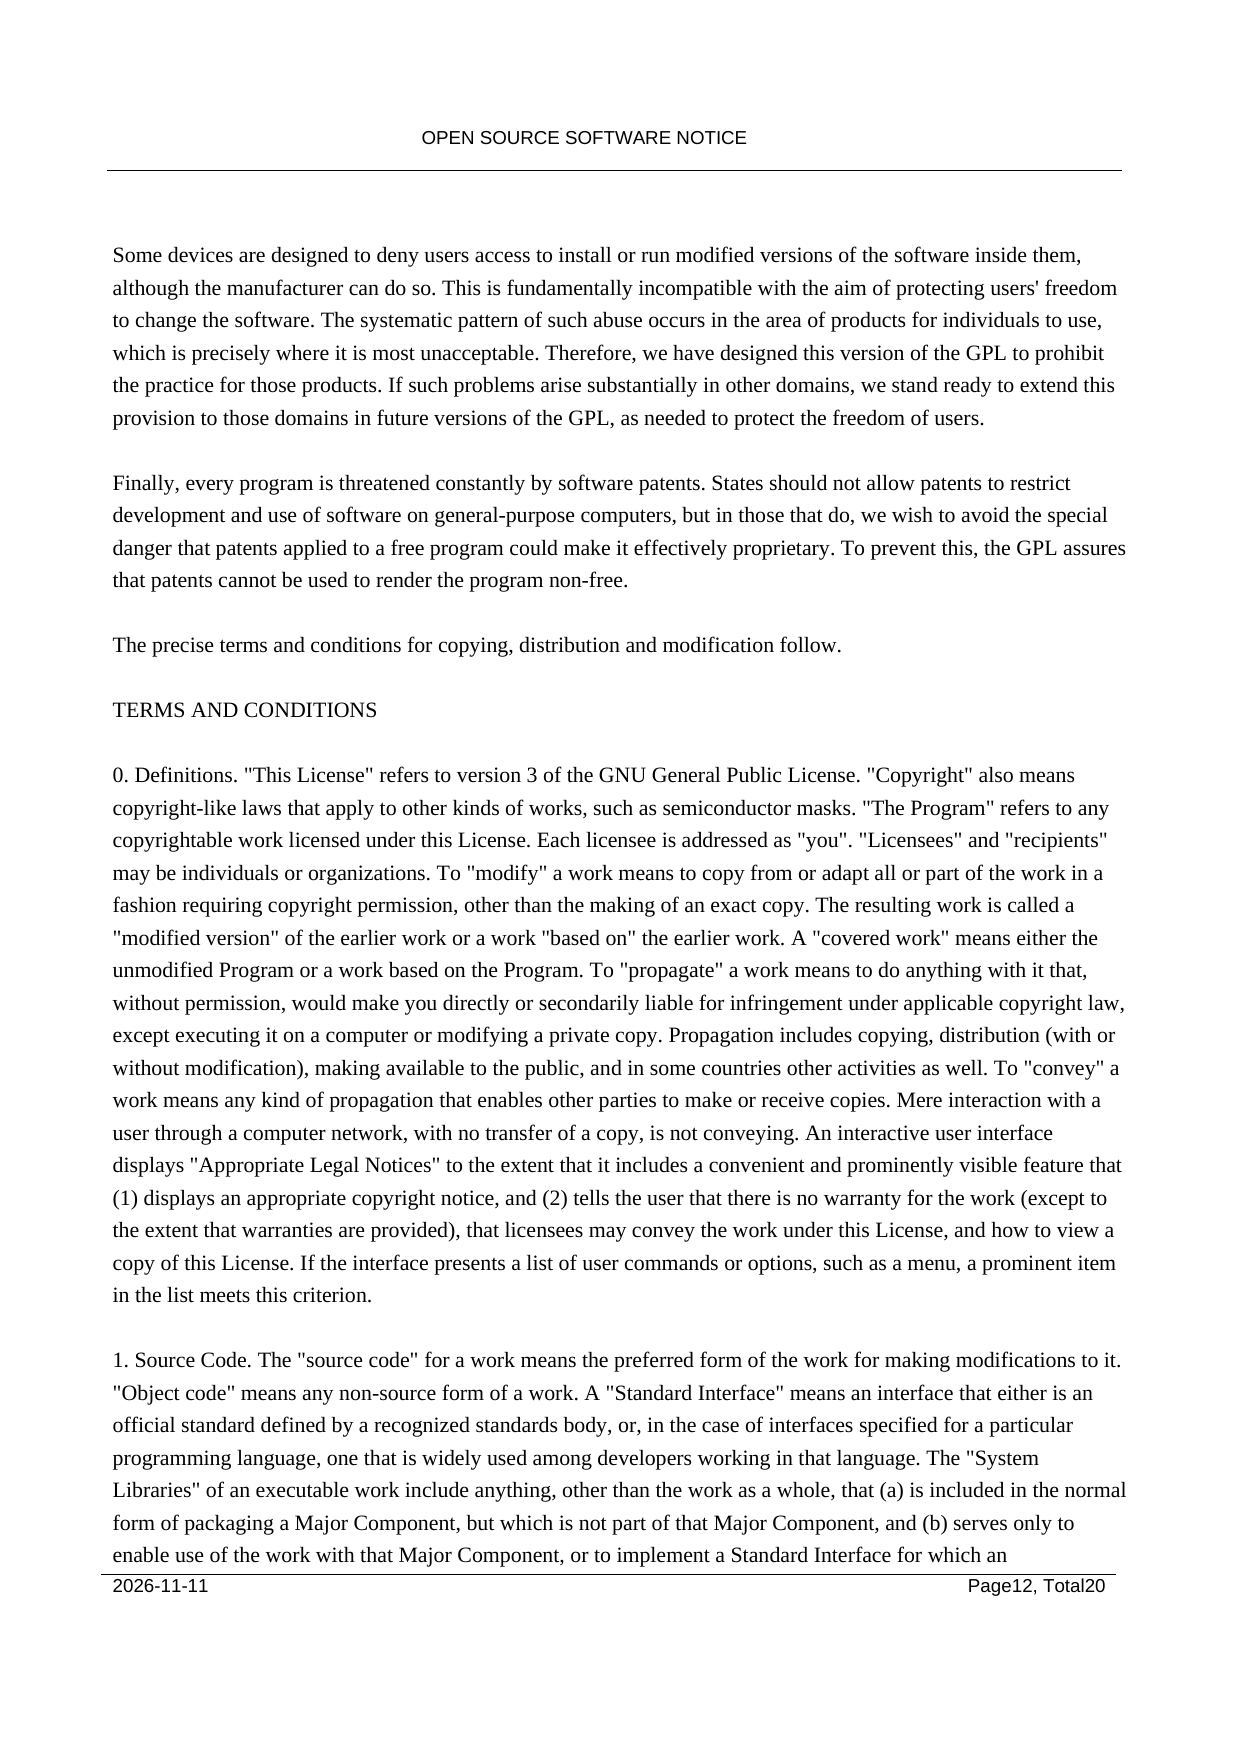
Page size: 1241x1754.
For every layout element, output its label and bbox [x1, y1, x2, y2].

text [112, 206, 1128, 1571]
